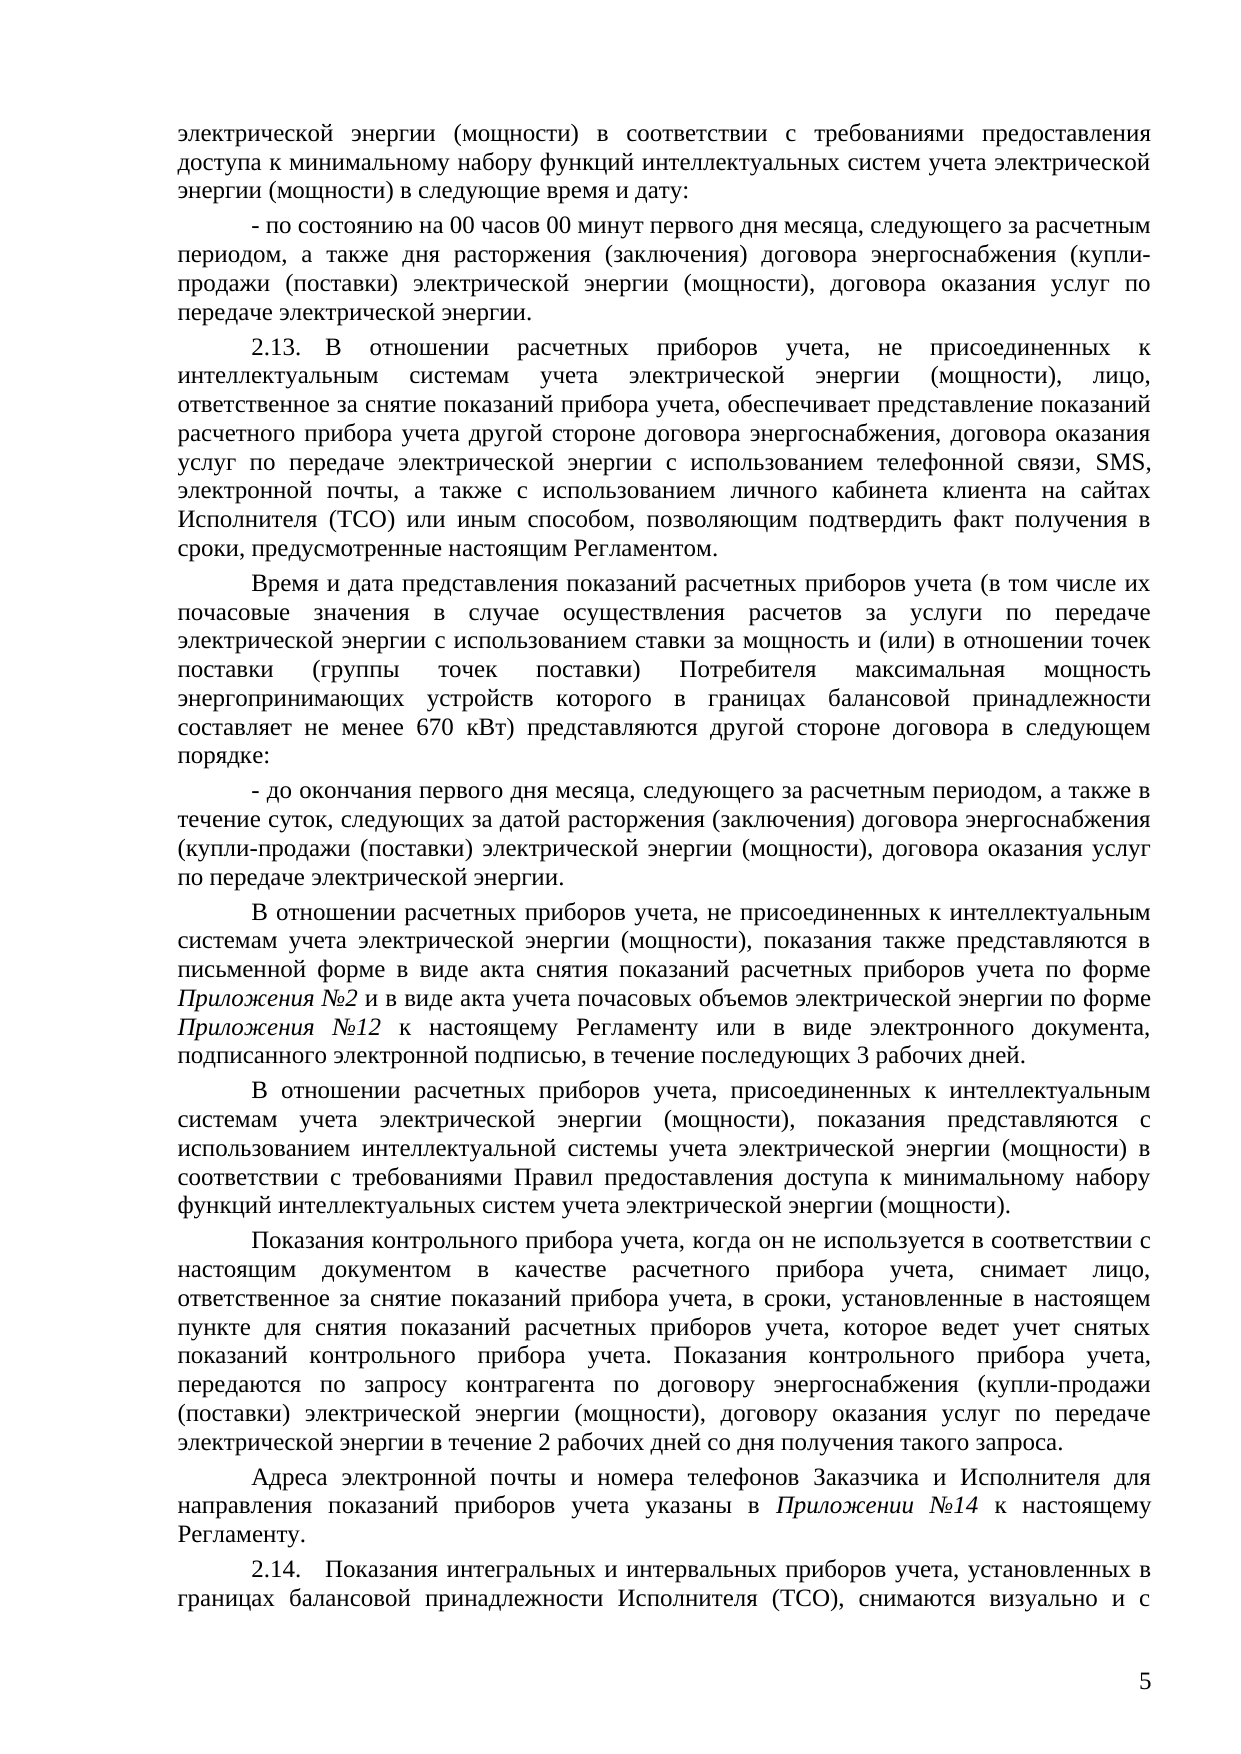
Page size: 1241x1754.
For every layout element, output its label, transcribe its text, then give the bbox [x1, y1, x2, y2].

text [177, 1554, 1152, 1612]
text В отношении расчетных приборов учета, не присоединенных к интеллектуальным системам учета электрической энергии (мощности), лицо, ответственное за снятие показаний прибора учета, обеспечивает представление показаний расчетного прибора учета другой стороне договора энергоснабжения, договора оказания услуг по передаче электрической энергии с использованием телефонной связи, SMS, электронной почты, а также с использованием личного кабинета клиента на сайтах Исполнителя (ТСО) или иным способом, позволяющим подтвердить факт получения в сроки, предусмотренные настоящим Регламентом. [177, 332, 1152, 562]
list Адреса электронной почты и номера телефонов Заказчика и Исполнителя для направления показаний приборов учета указаны в Приложении №14 к настоящему Регламенту. [177, 1462, 1152, 1548]
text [177, 118, 1152, 204]
list В отношении расчетных приборов учета, присоединенных к интеллектуальным системам учета электрической энергии (мощности), показания представляются с использованием интеллектуальной системы учета электрической энергии (мощности) в соответствии с требованиями Правил предоставления доступа к минимальному набору функций интеллектуальных систем учета электрической энергии (мощности). [177, 1076, 1152, 1219]
list В отношении расчетных приборов учета, не присоединенных к интеллектуальным системам учета электрической энергии (мощности), показания также представляются в письменной форме в виде акта снятия показаний расчетных приборов учета по форме Приложения №2 и в виде акта учета почасовых объемов электрической энергии по форме Приложения №12 к настоящему Регламенту или в виде электронного документа, подписанного электронной подписью, в течение последующих 3 рабочих дней. [177, 897, 1152, 1069]
list Показания контрольного прибора учета, когда он не используется в соответствии с настоящим документом в качестве расчетного прибора учета, снимает лицо, ответственное за снятие показаний прибора учета, в сроки, установленные в настоящем пункте для снятия показаний расчетных приборов учета, которое ведет учет снятых показаний контрольного прибора учета. Показания контрольного прибора учета, передаются по запросу контрагента по договору энергоснабжения (купли-продажи (поставки) электрической энергии (мощности), договору оказания услуг по передаче электрической энергии в течение 2 рабочих дней со дня получения такого запроса. [177, 1226, 1152, 1456]
list Время и дата представления показаний расчетных приборов учета (в том числе их почасовые значения в случае осуществления расчетов за услуги по передаче электрической энергии с использованием ставки за мощность и (или) в отношении точек поставки (группы точек поставки) Потребителя максимальная мощность энергопринимающих устройств которого в границах балансовой принадлежности составляет не менее 670 кВт) представляются другой стороне договора в следующем порядке: [177, 568, 1152, 769]
list - до окончания первого дня месяца, следующего за расчетным периодом, а также в течение суток, следующих за датой расторжения (заключения) договора энергоснабжения (купли-продажи (поставки) электрической энергии (мощности), договора оказания услуг по передаче электрической энергии. [177, 776, 1152, 891]
